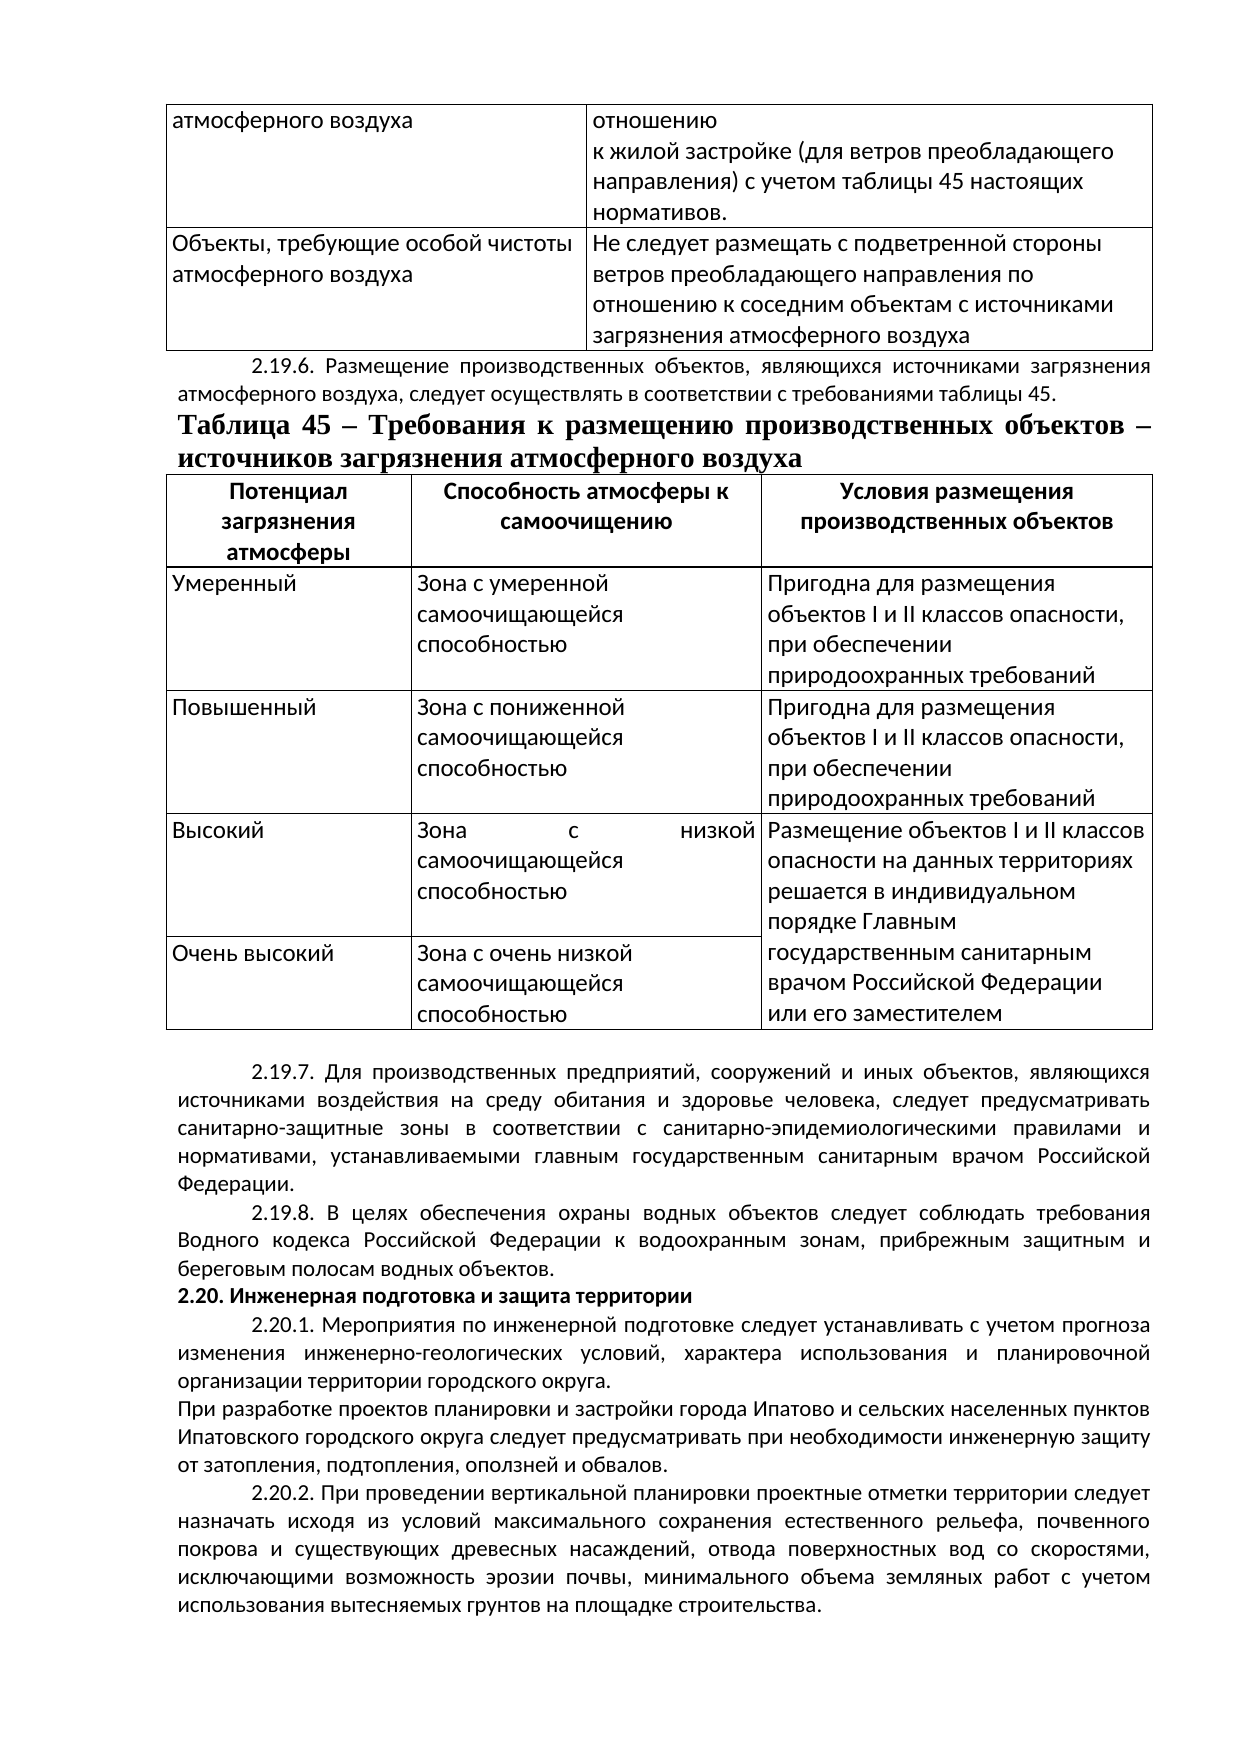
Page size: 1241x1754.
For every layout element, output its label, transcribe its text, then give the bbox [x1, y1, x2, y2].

text 2.19.6. Размещение производственных объектов, являющихся источниками загрязнения атмосферного воздуха, следует осуществлять в соответствии с требованиями таблицы 45. [177, 351, 1152, 407]
table_cell Повышенный [167, 691, 411, 813]
table_cell Зона с умеренной самоочищающейся способностью [412, 568, 761, 689]
table_cell Объекты, требующие особой чистоты атмосферного воздуха [167, 228, 586, 350]
text 2.20.1. Мероприятия по инженерной подготовке следует устанавливать с учетом прогноза изменения инженерно-геологических условий, характера использования и планировочной организации территории городского округа. [177, 1310, 1152, 1394]
table_cell Не следует размещать с подветренной стороны ветров преобладающего направления по отношению к соседним объектам с источниками загрязнения атмосферного воздуха [587, 228, 1152, 350]
table_header Потенциал загрязнения атмосферы [167, 475, 411, 566]
text 2.20.2. При проведении вертикальной планировки проектные отметки территории следует назначать исходя из условий максимального сохранения естественного рельефа, почвенного покрова и существующих древесных насаждений, отвода поверхностных вод со скоростями, исключающими возможность эрозии почвы, минимального объема земляных работ с учетом использования вытесняемых грунтов на площадке строительства. [177, 1478, 1152, 1618]
table_cell Зона с очень низкой самоочищающейся способностью [412, 937, 761, 1028]
table_cell Размещение объектов I и II классов опасности на данных территориях решается в индивидуальном порядке Главным государственным санитарным врачом Российской Федерации или его заместителем [762, 814, 1152, 1028]
table_cell Умеренный [167, 568, 411, 689]
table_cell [587, 105, 1152, 227]
table_cell Зона с низкой самоочищающейся способностью [412, 814, 761, 936]
text 2.20. Инженерная подготовка и защита территории [177, 1282, 1152, 1310]
text 2.19.8. В целях обеспечения охраны водных объектов следует соблюдать требования Водного кодекса Российской Федерации к водоохранным зонам, прибрежным защитным и береговым полосам водных объектов. [177, 1198, 1152, 1282]
text Таблица 45 – Требования к размещению производственных объектов – источников загрязнения атмосферного воздуха [177, 407, 1152, 474]
table_header Способность атмосферы к самоочищению [412, 475, 761, 566]
table_cell Зона с пониженной самоочищающейся способностью [412, 691, 761, 813]
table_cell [167, 105, 586, 227]
table_cell Пригодна для размещения объектов I и II классов опасности, при обеспечении природоохранных требований [762, 691, 1152, 813]
table_header Условия размещения производственных объектов [762, 475, 1152, 566]
table_cell Высокий [167, 814, 411, 936]
table_cell Пригодна для размещения объектов I и II классов опасности, при обеспечении природоохранных требований [762, 568, 1152, 689]
text 2.19.7. Для производственных предприятий, сооружений и иных объектов, являющихся источниками воздействия на среду обитания и здоровье человека, следует предусматривать санитарно-защитные зоны в соответствии с санитарно-эпидемиологическими правилами и нормативами, устанавливаемыми главным государственным санитарным врачом Российской Федерации. [177, 1057, 1152, 1198]
text При разработке проектов планировки и застройки города Ипатово и сельских населенных пунктов Ипатовского городского округа следует предусматривать при необходимости инженерную защиту от затопления, подтопления, оползней и обвалов. [177, 1394, 1152, 1478]
table_cell Очень высокий [167, 937, 411, 1028]
